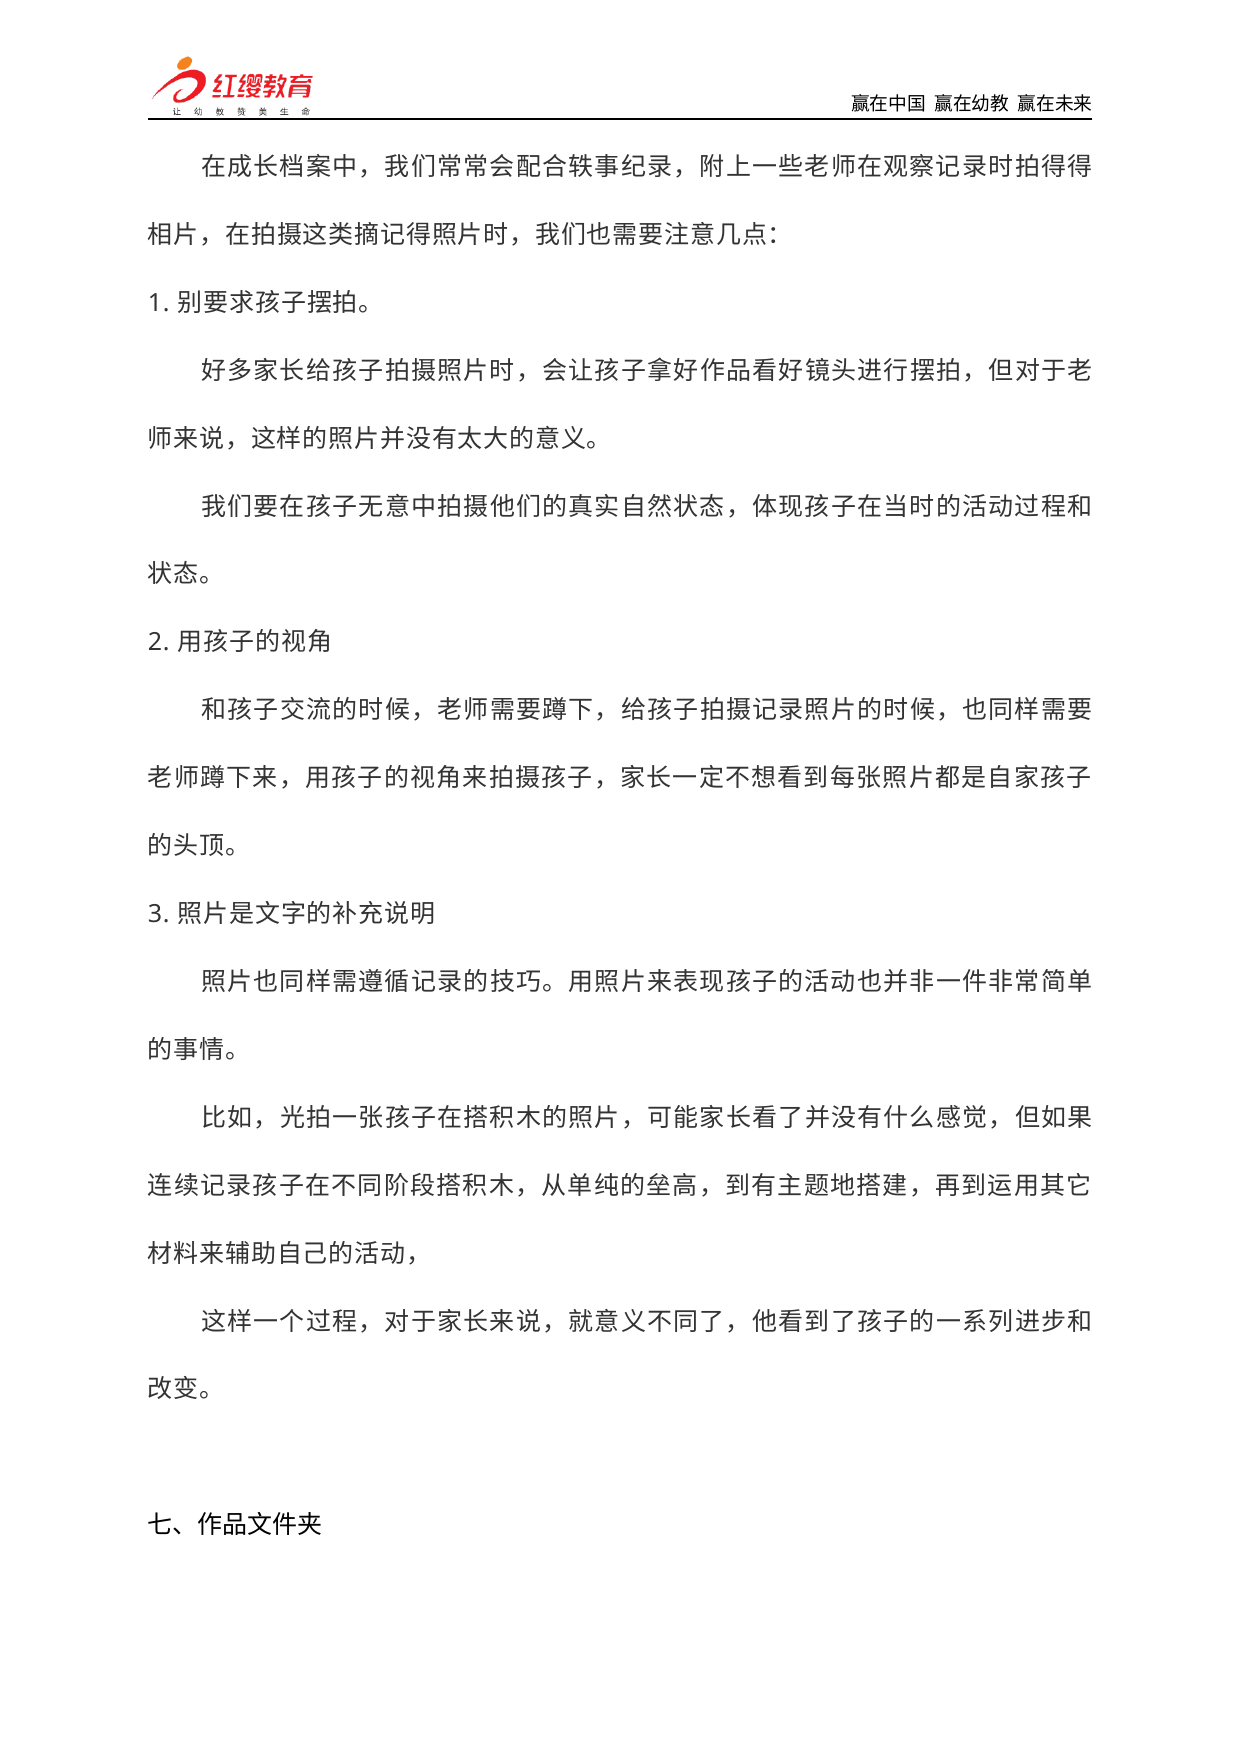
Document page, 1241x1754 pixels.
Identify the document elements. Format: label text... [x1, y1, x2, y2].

text 3. 照片是文字的补充说明 [148, 878, 1092, 946]
picture [147, 52, 317, 118]
text 比如，光拍一张孩子在搭积木的照片，可能家长看了并没有什么感觉，但如果连续记录孩子在不同阶段搭积木，从单纯的垒高，到有主题地搭建，再到运用其它材料来辅助自己的活动， [148, 1081, 1092, 1165]
text 1. 别要求孩子摆拍。 [148, 266, 1092, 334]
text 照片也同样需遵循记录的技巧。用照片来表现孩子的活动也并非一件非常简单的事情。 [148, 946, 1092, 1081]
text 在成长档案中，我们常常会配合轶事纪录，附上一些老师在观察记录时拍得得相片，在拍摄这类摘记得照片时，我们也需要注意几点： [148, 131, 1092, 266]
text 和孩子交流的时候，老师需要蹲下，给孩子拍摄记录照片的时候，也同样需要老师蹲下来，用孩子的视角来拍摄孩子，家长一定不想看到每张照片都是自家孩子的头顶。 [148, 794, 1092, 878]
text 2. 用孩子的视角 [148, 606, 1092, 674]
text 我们要在孩子无意中拍摄他们的真实自然状态，体现孩子在当时的活动过程和状态。 [148, 470, 1092, 606]
text 好多家长给孩子拍摄照片时，会让孩子拿好作品看好镜头进行摆拍，但对于老师来说，这样的照片并没有太大的意义。 [148, 334, 1092, 470]
text 七、作品文件夹 [148, 1489, 1092, 1557]
text 这样一个过程，对于家长来说，就意义不同了，他看到了孩子的一系列进步和改变。 [148, 1285, 1092, 1421]
text 比如，光拍一张孩子在搭积木的照片，可能家长看了并没有什么感觉，但如果连续记录孩子在不同阶段搭积木，从单纯的垒高，到有主题地搭建，再到运用其它材料来辅助自己的活动， [148, 1201, 1092, 1285]
text 和孩子交流的时候，老师需要蹲下，给孩子拍摄记录照片的时候，也同样需要老师蹲下来，用孩子的视角来拍摄孩子，家长一定不想看到每张照片都是自家孩子的头顶。 [148, 674, 1092, 758]
